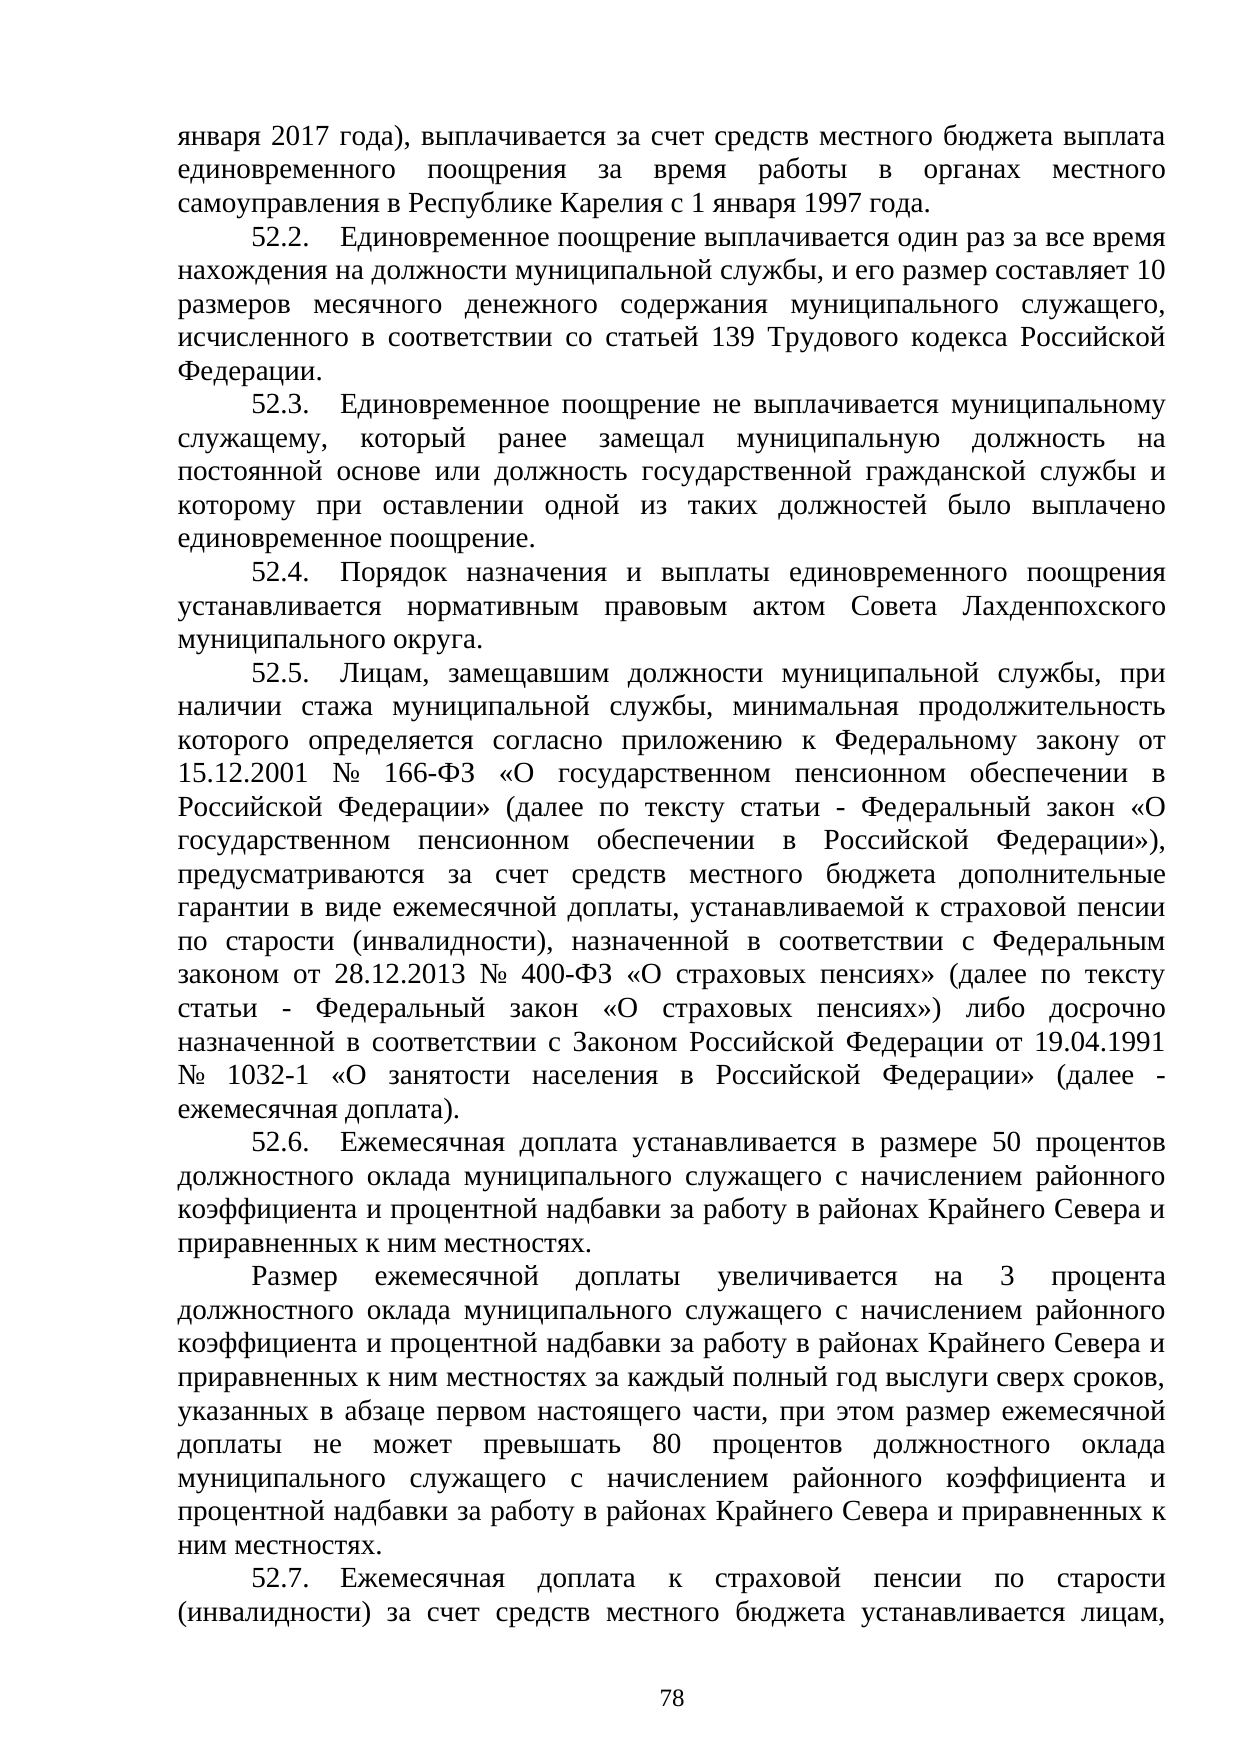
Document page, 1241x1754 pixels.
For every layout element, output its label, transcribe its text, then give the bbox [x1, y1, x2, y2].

list Единовременное поощрение не выплачивается муниципальному служащему, который ранее замещал муниципальную должность на постоянной основе или должность государственной гражданской службы и которому при оставлении одной из таких должностей было выплачено единовременное поощрение. [177, 386, 1167, 554]
list Ежемесячная доплата устанавливается в размере 50 процентов должностного оклада муниципального служащего с начислением районного коэффициента и процентной надбавки за работу в районах Крайнего Севера и приравненных к ним местностях. [177, 1124, 1167, 1258]
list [177, 1560, 1167, 1627]
list Единовременное поощрение выплачивается один раз за все время нахождения на должности муниципальной службы, и его размер составляет 10 размеров месячного денежного содержания муниципального служащего, исчисленного в соответствии со статьей 139 Трудового кодекса Российской Федерации. [177, 219, 1167, 386]
list Порядок назначения и выплаты единовременного поощрения устанавливается нормативным правовым актом Совета Лахденпохского муниципального округа. [177, 554, 1167, 655]
text Размер ежемесячной доплаты увеличивается на 3 процента должностного оклада муниципального служащего с начислением районного коэффициента и процентной надбавки за работу в районах Крайнего Севера и приравненных к ним местностях за каждый полный год выслуги сверх сроков, указанных в абзаце первом настоящего части, при этом размер ежемесячной доплаты не может превышать 80 процентов должностного оклада муниципального служащего с начислением районного коэффициента и процентной надбавки за работу в районах Крайнего Севера и приравненных к ним местностях. [177, 1258, 1167, 1560]
list Лицам, замещавшим должности муниципальной службы, при наличии стажа муниципальной службы, минимальная продолжительность которого определяется согласно приложению к Федеральному закону от 15.12.2001 № 166-ФЗ «О государственном пенсионном обеспечении в Российской Федерации» (далее по тексту статьи - Федеральный закон «О государственном пенсионном обеспечении в Российской Федерации»), предусматриваются за счет средств местного бюджета дополнительные гарантии в виде ежемесячной доплаты, устанавливаемой к страховой пенсии по старости (инвалидности), назначенной в соответствии с Федеральным законом от 28.12.2013 № 400-ФЗ «О страховых пенсиях» (далее по тексту статьи - Федеральный закон «О страховых пенсиях») либо досрочно назначенной в соответствии с Законом Российской Федерации от 19.04.1991 № 1032-1 «О занятости населения в Российской Федерации» (далее - ежемесячная доплата). [177, 655, 1167, 1124]
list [177, 118, 1167, 219]
